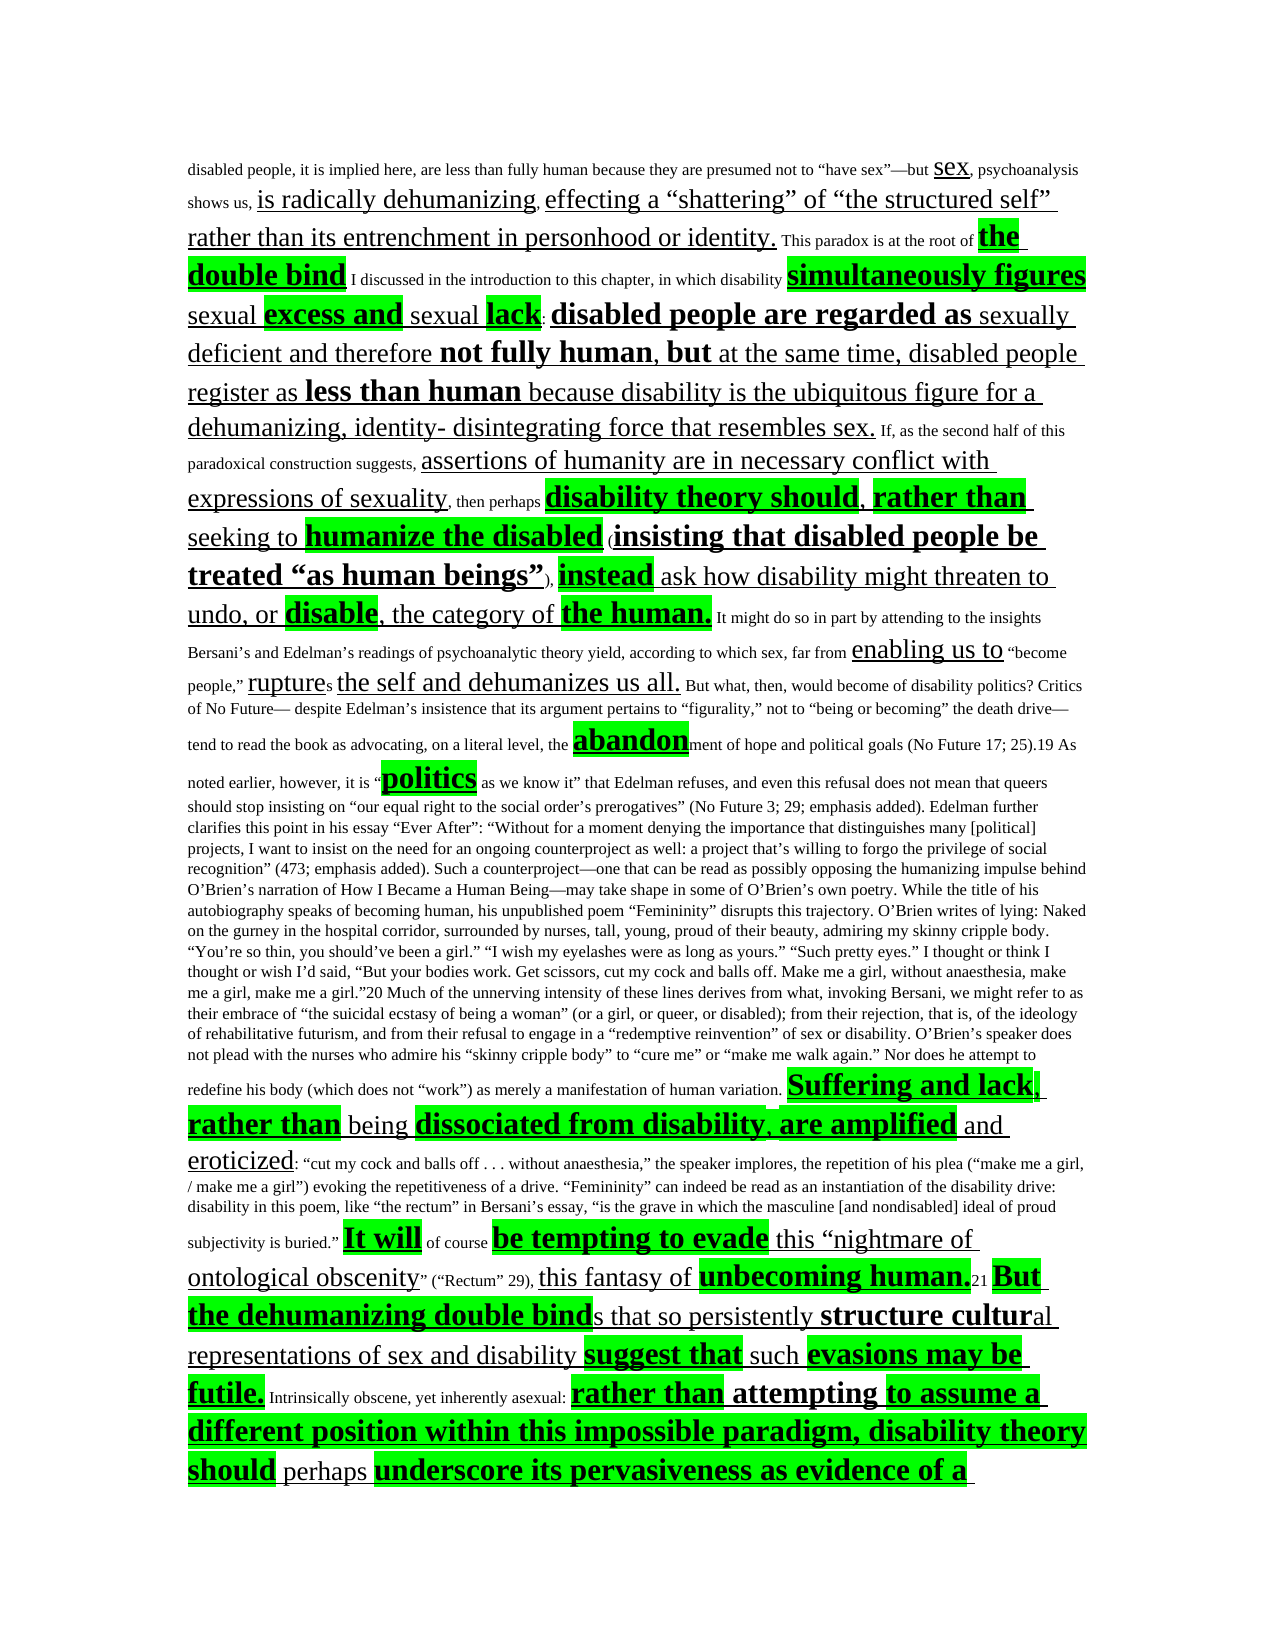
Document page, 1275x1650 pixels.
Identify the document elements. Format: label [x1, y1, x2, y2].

text [187, 150, 1087, 1444]
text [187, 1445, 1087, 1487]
